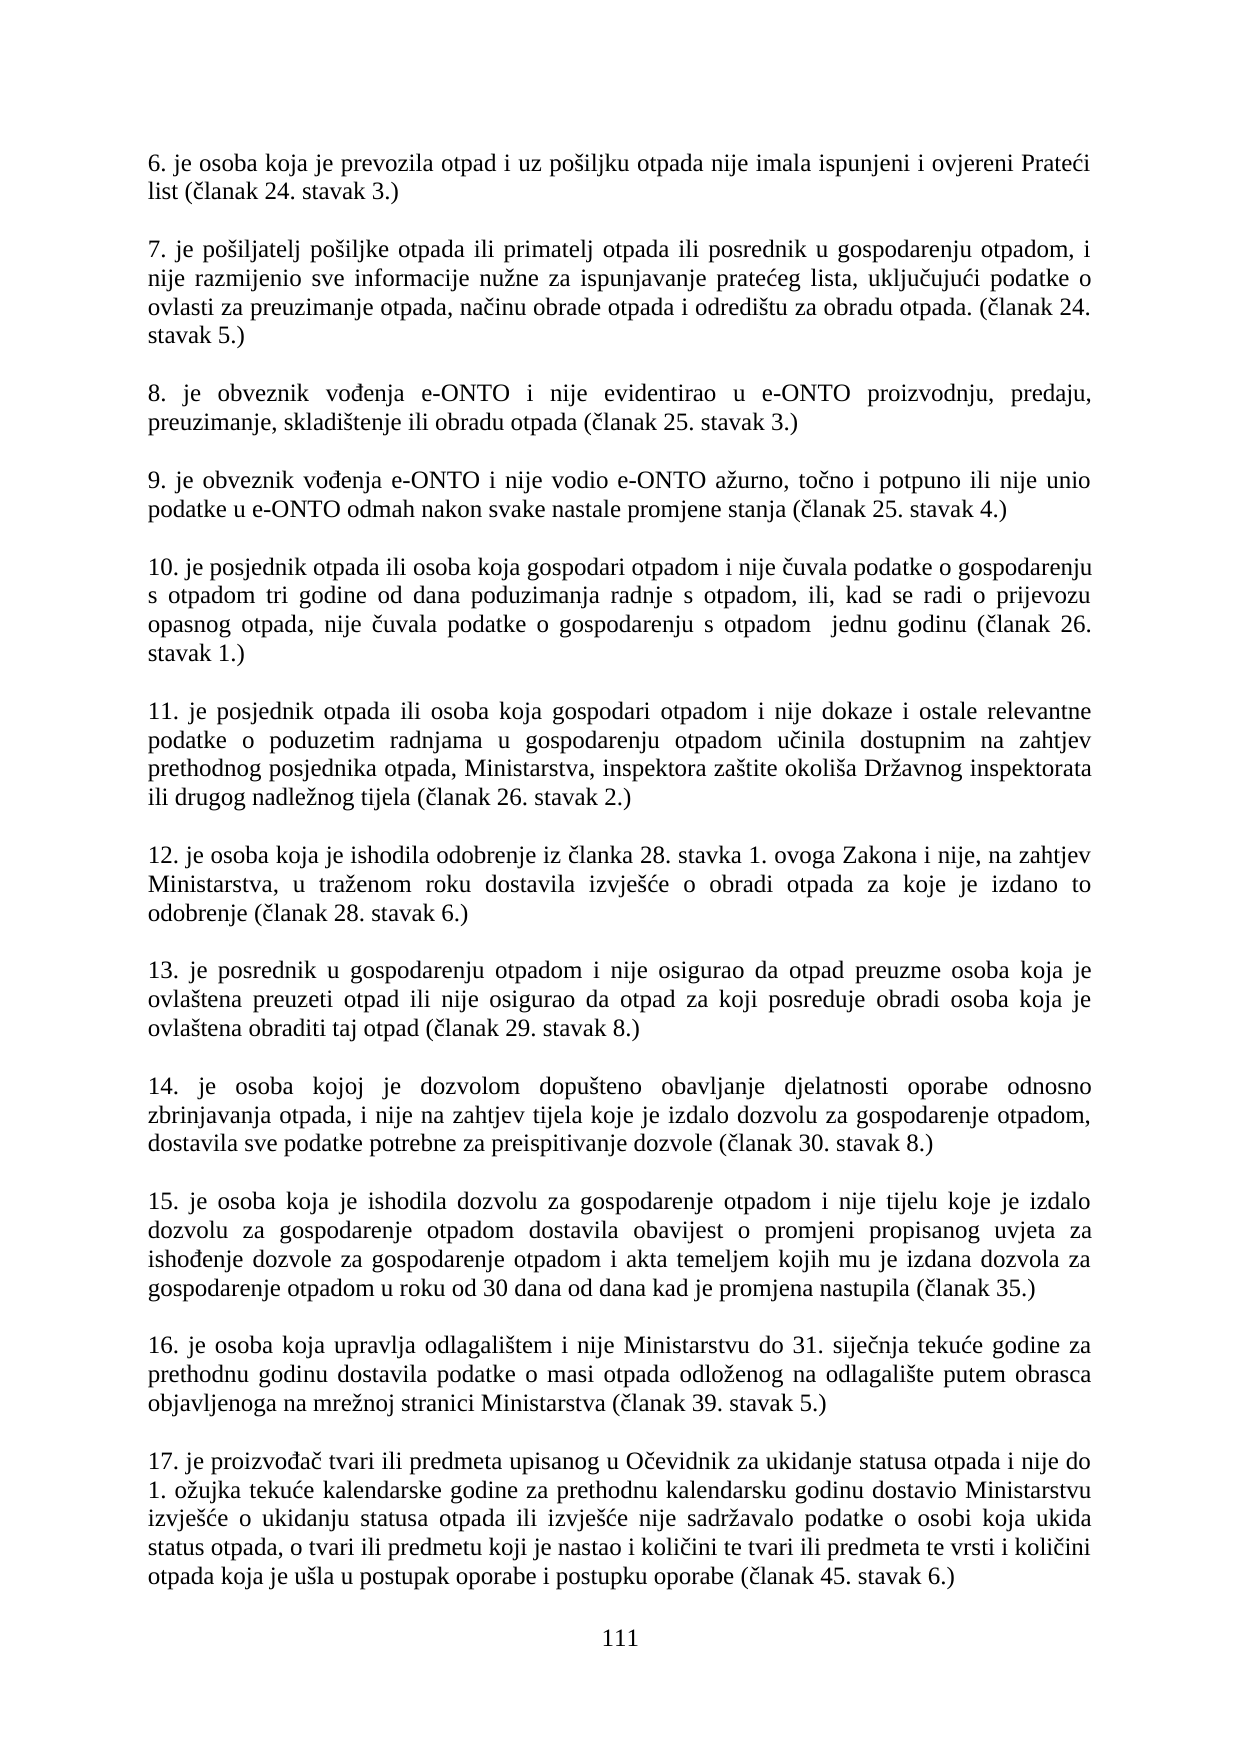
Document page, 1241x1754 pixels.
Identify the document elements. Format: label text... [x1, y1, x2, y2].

text 15. je osoba koja je ishodila dozvolu za gospodarenje otpadom i nije tijelu koje je izdalo dozvolu za gospodarenje otpadom dostavila obavijest o promjeni propisanog uvjeta za ishođenje dozvole za gospodarenje otpadom i akta temeljem kojih mu je izdana dozvola za gospodarenje otpadom u roku od 30 dana od dana kad je promjena nastupila (članak 35.) [148, 1186, 1093, 1301]
text 8. je obveznik vođenja e-ONTO i nije evidentirao u e-ONTO proizvodnju, predaju, preuzimanje, skladištenje ili obradu otpada (članak 25. stavak 3.) [148, 378, 1093, 436]
text 14. je osoba kojoj je dozvolom dopušteno obavljanje djelatnosti oporabe odnosno zbrinjavanja otpada, i nije na zahtjev tijela koje je izdalo dozvolu za gospodarenje otpadom, dostavila sve podatke potrebne za preispitivanje dozvole (članak 30. stavak 8.) [148, 1071, 1093, 1157]
text 6. je osoba koja je prevozila otpad i uz pošiljku otpada nije imala ispunjeni i ovjereni Prateći list (članak 24. stavak 3.) [148, 148, 1093, 205]
text 11. je posjednik otpada ili osoba koja gospodari otpadom i nije dokaze i ostale relevantne podatke o poduzetim radnjama u gospodarenju otpadom učinila dostupnim na zahtjev prethodnog posjednika otpada, Ministarstva, inspektora zaštite okoliša Državnog inspektorata ili drugog nadležnog tijela (članak 26. stavak 2.) [148, 696, 1093, 811]
text 7. je pošiljatelj pošiljke otpada ili primatelj otpada ili posrednik u gospodarenju otpadom, i nije razmijenio sve informacije nužne za ispunjavanje pratećeg lista, uključujući podatke o ovlasti za preuzimanje otpada, načinu obrade otpada i odredištu za obradu otpada. (članak 24. stavak 5.) [148, 234, 1093, 349]
text 16. je osoba koja upravlja odlagalištem i nije Ministarstvu do 31. siječnja tekuće godine za prethodnu godinu dostavila podatke o masi otpada odloženog na odlagalište putem obrasca objavljenoga na mrežnoj stranici Ministarstva (članak 39. stavak 5.) [148, 1331, 1093, 1417]
text 12. je osoba koja je ishodila odobrenje iz članka 28. stavka 1. ovoga Zakona i nije, na zahtjev Ministarstva, u traženom roku dostavila izvješće o obradi otpada za koje je izdano to odobrenje (članak 28. stavak 6.) [148, 840, 1093, 926]
text 10. je posjednik otpada ili osoba koja gospodari otpadom i nije čuvala podatke o gospodarenju s otpadom tri godine od dana poduzimanja radnje s otpadom, ili, kad se radi o prijevozu opasnog otpada, nije čuvala podatke o gospodarenju s otpadom jednu godinu (članak 26. stavak 1.) [148, 552, 1093, 667]
text 17. je proizvođač tvari ili predmeta upisanog u Očevidnik za ukidanje statusa otpada i nije do 1. ožujka tekuće kalendarske godine za prethodnu kalendarsku godinu dostavio Ministarstvu izvješće o ukidanju statusa otpada ili izvješće nije sadržavalo podatke o osobi koja ukida status otpada, o tvari ili predmetu koji je nastao i količini te tvari ili predmeta te vrsti i količini otpada koja je ušla u postupak oporabe i postupku oporabe (članak 45. stavak 6.) [148, 1446, 1093, 1590]
text 9. je obveznik vođenja e-ONTO i nije vodio e-ONTO ažurno, točno i potpuno ili nije unio podatke u e-ONTO odmah nakon svake nastale promjene stanja (članak 25. stavak 4.) [148, 465, 1093, 523]
text 13. je posrednik u gospodarenju otpadom i nije osigurao da otpad preuzme osoba koja je ovlaštena preuzeti otpad ili nije osigurao da otpad za koji posreduje obradi osoba koja je ovlaštena obraditi taj otpad (članak 29. stavak 8.) [148, 956, 1093, 1042]
